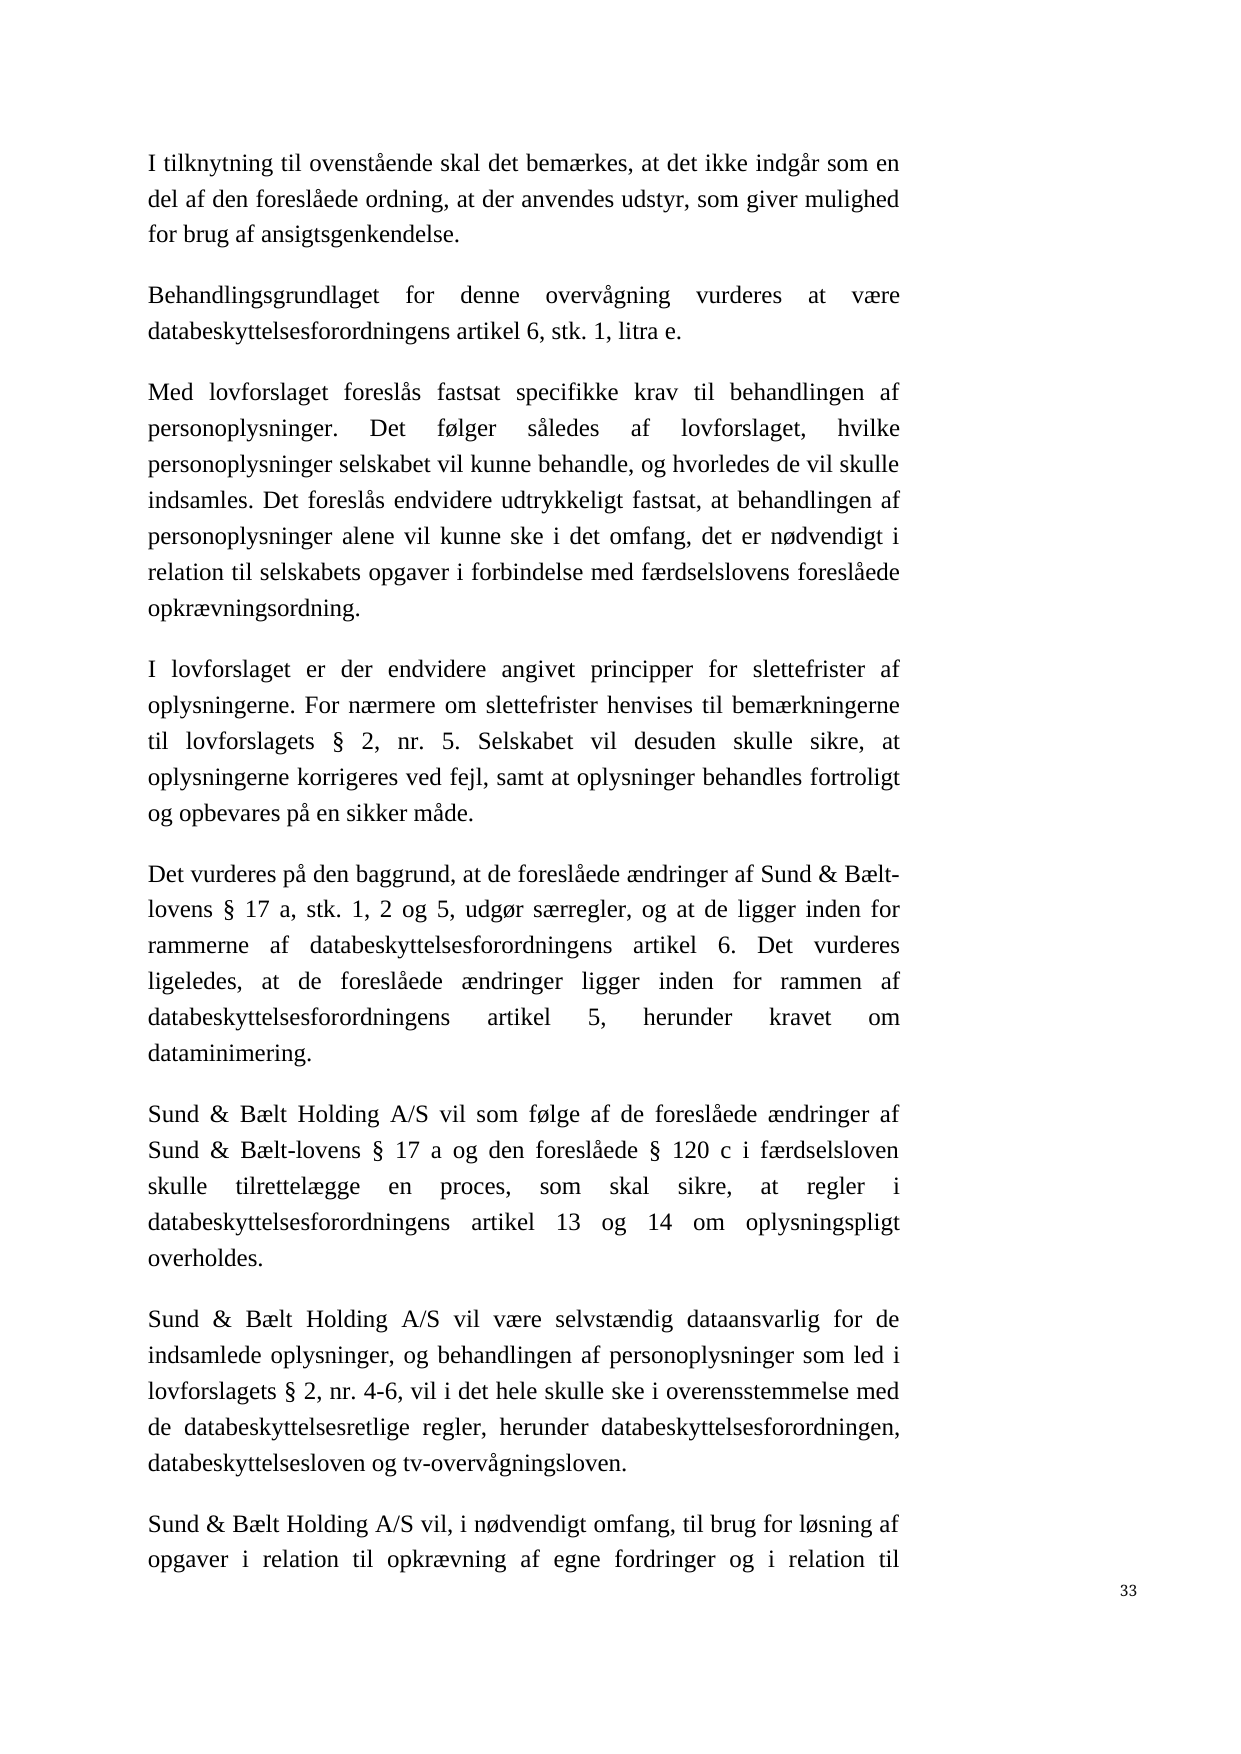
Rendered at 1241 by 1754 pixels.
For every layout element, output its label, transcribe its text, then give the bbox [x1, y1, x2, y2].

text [148, 1509, 901, 1573]
text Med lovforslaget foreslås fastsat specifikke krav til behandlingen af personoplysninger. Det følger således af lovforslaget, hvilke personoplysninger selskabet vil kunne behandle, og hvorledes de vil skulle indsamles. Det foreslås endvidere udtrykkeligt fastsat, at behandlingen af personoplysninger alene vil kunne ske i det omfang, det er nødvendigt i relation til selskabets opgaver i forbindelse med færdselslovens foreslåede opkrævningsordning. [148, 377, 901, 622]
text I lovforslaget er der endvidere angivet principper for slettefrister af oplysningerne. For nærmere om slettefrister henvises til bemærkningerne til lovforslagets § 2, nr. 5. Selskabet vil desuden skulle sikre, at oplysningerne korrigeres ved fejl, samt at oplysninger behandles fortroligt og opbevares på en sikker måde. [148, 654, 901, 826]
text Sund & Bælt Holding A/S vil som følge af de foreslåede ændringer af Sund & Bælt-lovens § 17 a og den foreslåede § 120 c i færdselsloven skulle tilrettelægge en proces, som skal sikre, at regler i databeskyttelsesforordningens artikel 13 og 14 om oplysningspligt overholdes. [148, 1099, 901, 1272]
text Det vurderes på den baggrund, at de foreslåede ændringer af Sund & Bælt-lovens § 17 a, stk. 1, 2 og 5, udgør særregler, og at de ligger inden for rammerne af databeskyttelsesforordningens artikel 6. Det vurderes ligeledes, at de foreslåede ændringer ligger inden for rammen af databeskyttelsesforordningens artikel 5, herunder kravet om dataminimering. [148, 859, 901, 1067]
text Behandlingsgrundlaget for denne overvågning vurderes at være databeskyttelsesforordningens artikel 6, stk. 1, litra e. [148, 281, 901, 345]
text I tilknytning til ovenstående skal det bemærkes, at det ikke indgår som en del af den foreslåede ordning, at der anvendes udstyr, som giver mulighed for brug af ansigtsgenkendelse. [148, 148, 901, 248]
text Sund & Bælt Holding A/S vil være selvstændig dataansvarlig for de indsamlede oplysninger, og behandlingen af personoplysninger som led i lovforslagets § 2, nr. 4-6, vil i det hele skulle ske i overensstemmelse med de databeskyttelsesretlige regler, herunder databeskyttelsesforordningen, databeskyttelsesloven og tv-overvågningsloven. [148, 1304, 901, 1476]
